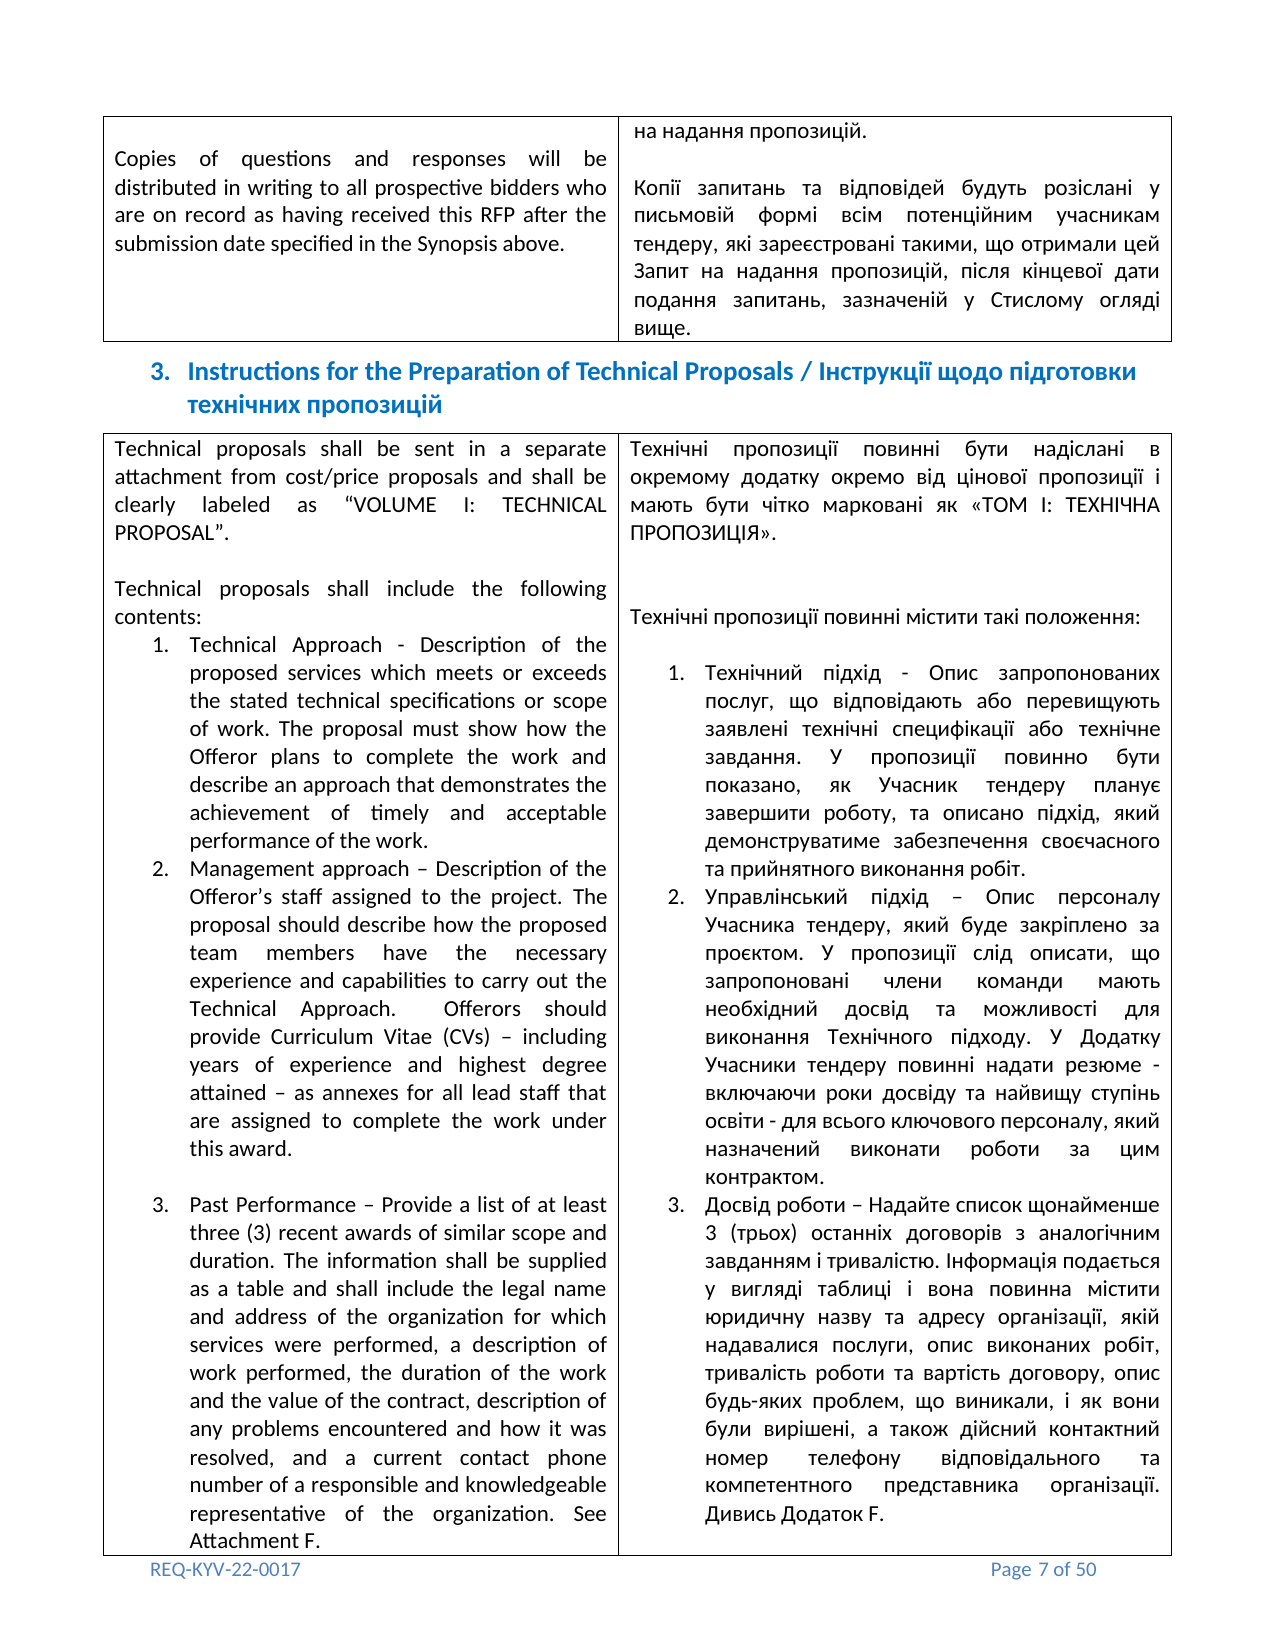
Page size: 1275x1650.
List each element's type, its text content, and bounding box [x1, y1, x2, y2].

table_cell Technical proposals shall be sent in a separate attachment from cost/price proposals and shall be clearly labeled as “VOLUME I: TECHNICAL PROPOSAL”. Technical proposals shall include the following contents: Technical Approach - Description of the proposed services which meets or exceeds the stated technical specifications or scope of work. The proposal must show how the Offeror plans to complete the work and describe an approach that demonstrates the achievement of timely and acceptable performance of the work. Management approach – Description of the Offeror’s staff assigned to the project. The proposal should describe how the proposed team members have the necessary experience and capabilities to carry out the Technical Approach. Offerors should provide Curriculum Vitae (CVs) – including years of experience and highest degree attained – as annexes for all lead staff that are assigned to complete the work under this award. Past Performance – Provide a list of at least three (3) recent awards of similar scope and duration. The information shall be supplied as a table and shall include the legal name and address of the organization for which services were performed, a description of work performed, the duration of the work and the value of the contract, description of any problems encountered and how it was resolved, and a current contact phone number of a responsible and knowledgeable representative of the organization. See Attachment F. [104, 434, 618, 1555]
table_cell Instructions for the Preparation of Technical Proposals / Інструкції щодо підготовки технічних пропозицій [103, 342, 1172, 433]
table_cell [619, 117, 1171, 341]
table_cell Технічні пропозиції повинні бути надіслані в окремому додатку окремо від цінової пропозиції і мають бути чітко марковані як «ТОМ I: ТЕХНІЧНА ПРОПОЗИЦІЯ». Технічні пропозиції повинні містити такі положення: Технічний підхід - Опис запропонованих послуг, що відповідають або перевищують заявлені технічні специфікації або технічне завдання. У пропозиції повинно бути показано, як Учасник тендеру планує завершити роботу, та описано підхід, який демонструватиме забезпечення своєчасного та прийнятного виконання робіт. Управлінський підхід – Опис персоналу Учасника тендеру, який буде закріплено за проєктом. У пропозиції слід описати, що запропоновані члени команди мають необхідний досвід та можливості для виконання Технічного підходу. У Додатку Учасники тендеру повинні надати резюме - включаючи роки досвіду та найвищу ступінь освіти - для всього ключового персоналу, який назначений виконати роботи за цим контрактом. Досвід роботи – Надайте список щонайменше 3 (трьох) останніх договорів з аналогічним завданням і тривалістю. Інформація подається у вигляді таблиці і вона повинна містити юридичну назву та адресу організації, якій надавалися послуги, опис виконаних робіт, тривалість роботи та вартість договору, опис будь-яких проблем, що виникали, і як вони були вирішені, а також дійсний контактний номер телефону відповідального та компетентного представника організації. Дивись Додаток F. [619, 434, 1171, 1555]
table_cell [104, 117, 618, 341]
